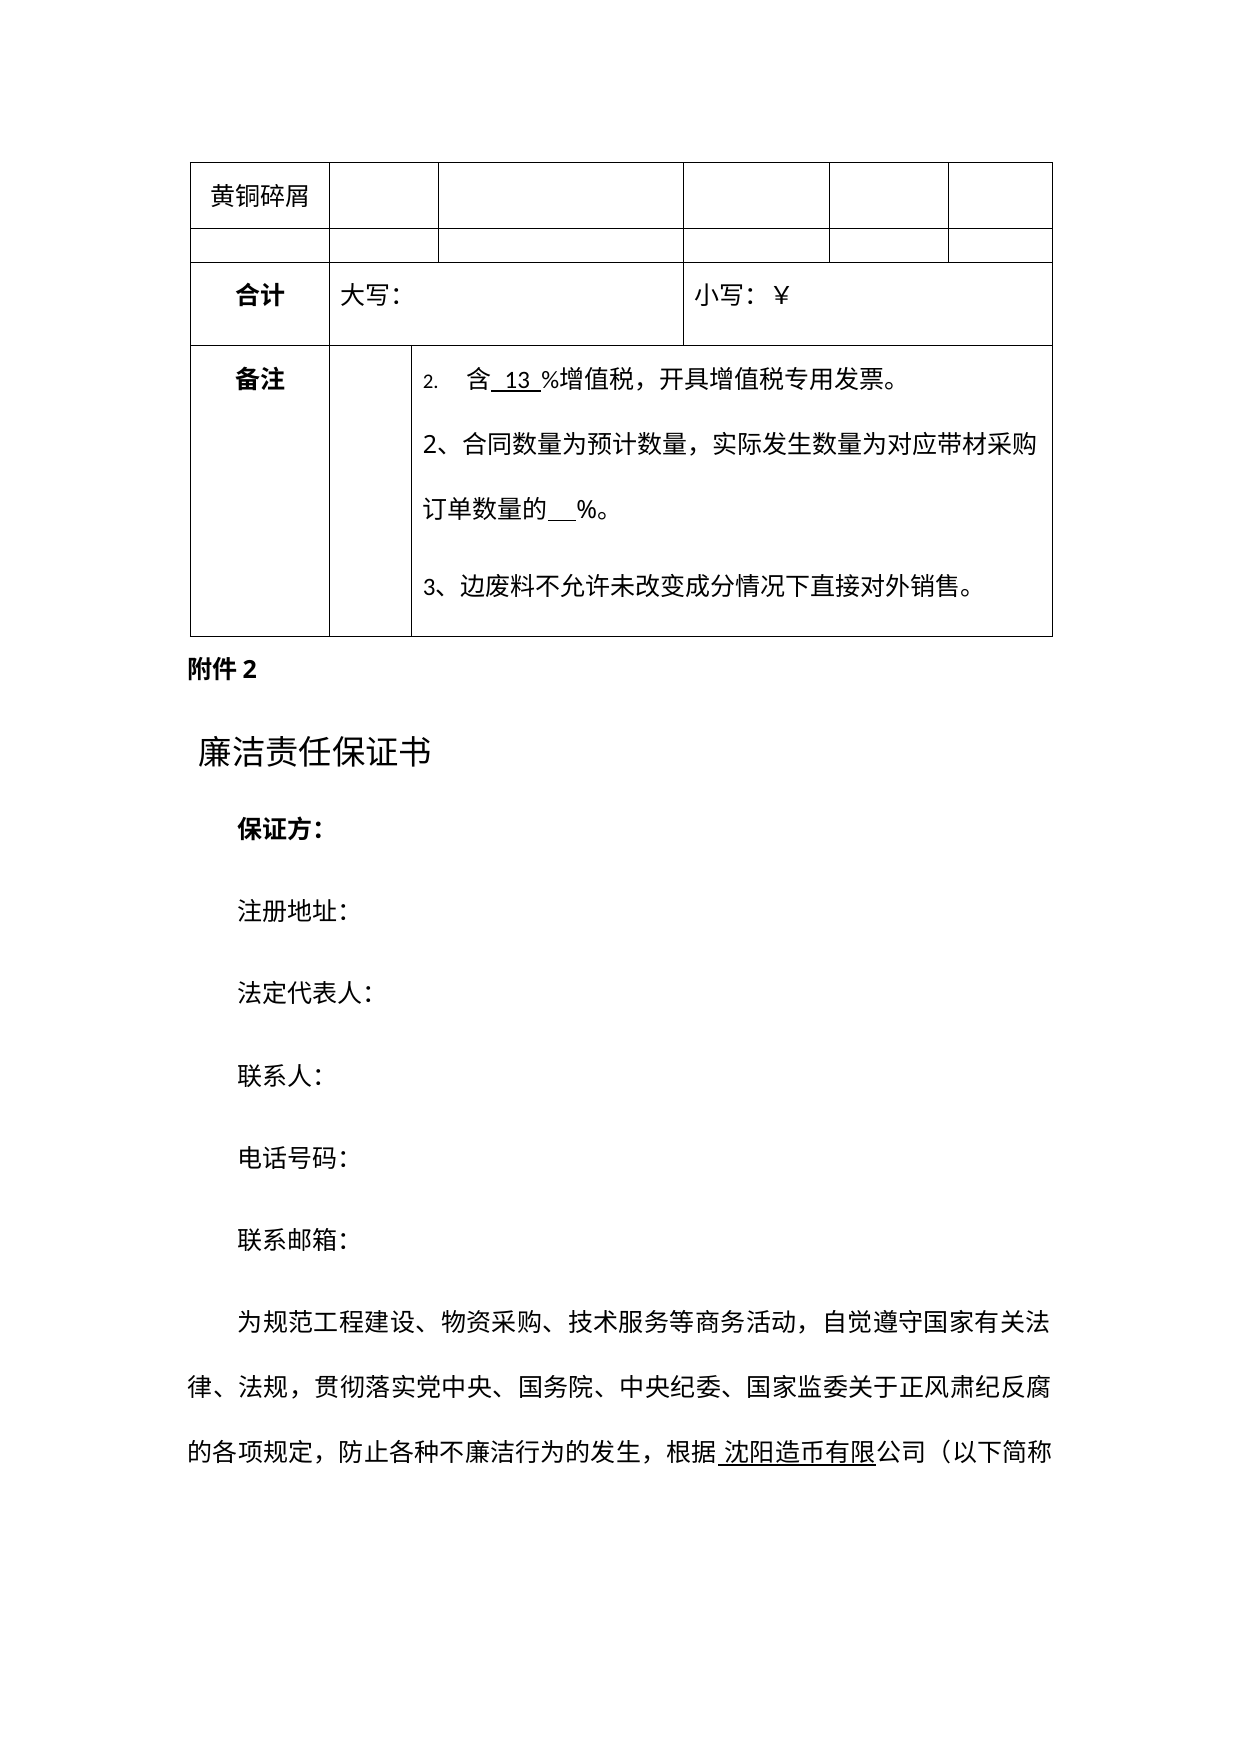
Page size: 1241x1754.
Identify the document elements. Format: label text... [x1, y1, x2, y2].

table_cell 大写： [330, 263, 683, 345]
table_cell [949, 163, 1052, 228]
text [187, 1289, 1053, 1484]
table_cell [949, 229, 1052, 262]
text 电话号码： [187, 1125, 1053, 1190]
table_cell [439, 163, 683, 228]
text 联系人： [187, 1043, 1053, 1108]
table_cell [439, 229, 683, 262]
text 注册地址： [187, 878, 1053, 943]
table_cell [684, 229, 829, 262]
table_cell 备注 [191, 346, 329, 636]
table_cell [830, 163, 948, 228]
text 保证方： [187, 796, 1053, 861]
text 法定代表人： [187, 961, 1053, 1026]
text 附件2 [187, 637, 1053, 702]
text 廉洁责任保证书 [198, 719, 1053, 784]
table_cell [330, 229, 438, 262]
table_cell [330, 163, 438, 228]
table_cell 合计 [191, 263, 329, 345]
table_cell 小写：￥ [684, 263, 1052, 345]
table_cell 含 13 %增值税，开具增值税专用发票。 2、合同数量为预计数量，实际发生数量为对应带材采购订单数量的 %。 3、边废料不允许未改变成分情况下直接对外销售。 [412, 346, 1052, 636]
text 联系邮箱： [187, 1207, 1053, 1272]
table_cell [191, 229, 329, 262]
table_cell 黄铜碎屑 [191, 163, 329, 228]
table_cell [330, 346, 411, 636]
table_cell [830, 229, 948, 262]
table_cell [684, 163, 829, 228]
